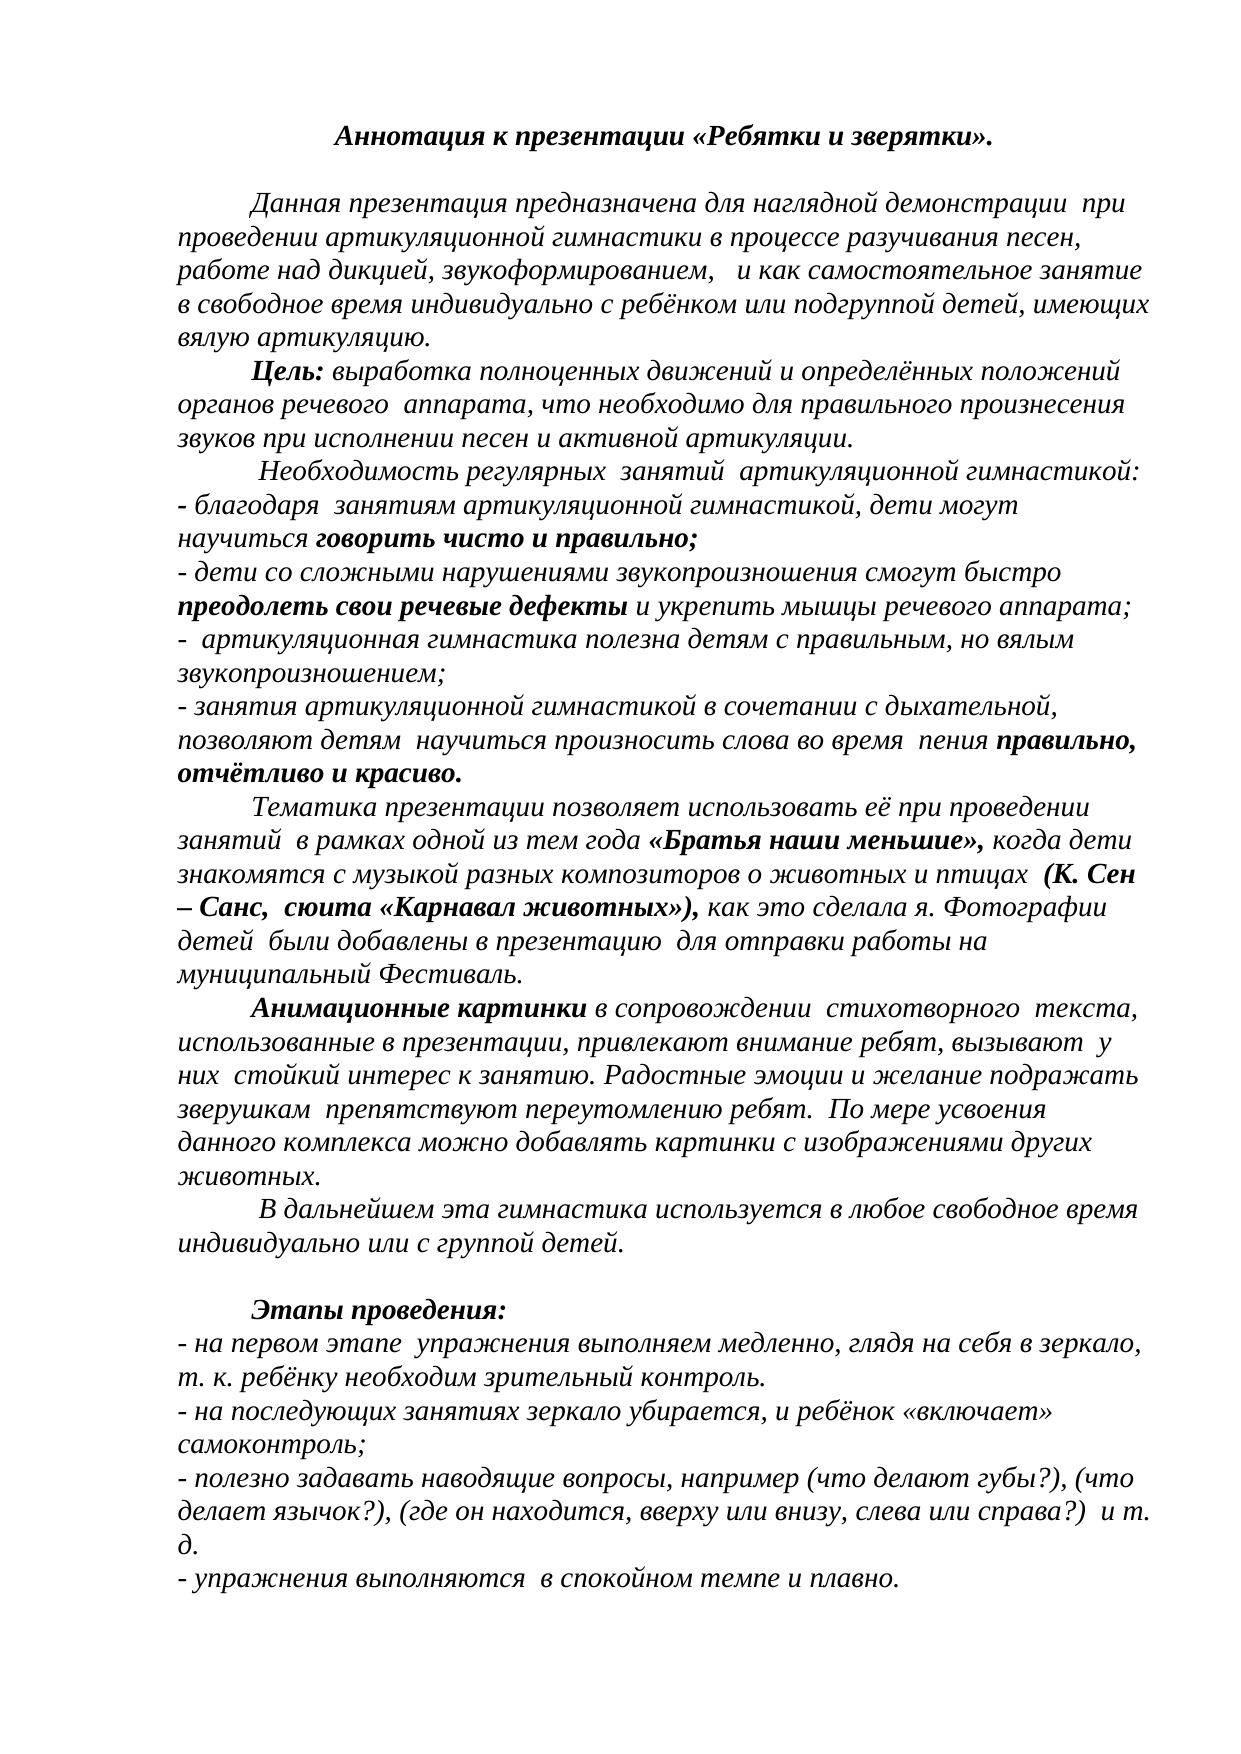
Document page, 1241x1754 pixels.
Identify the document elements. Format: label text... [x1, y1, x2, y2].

text Необходимость регулярных занятий артикуляционной гимнастикой: - благодаря занятиям артикуляционной гимнастикой, дети могут научиться говорить чисто и правильно; - дети со сложными нарушениями звукопроизношения смогут быстро преодолеть свои речевые дефекты и укрепить мышцы речевого аппарата; - артикуляционная гимнастика полезна детям с правильным, но вялым звукопроизношением; - занятия артикуляционной гимнастикой в сочетании с дыхательной, позволяют детям научиться произносить слова во время пения правильно, отчётливо и красиво. [177, 453, 1152, 789]
text Цель: выработка полноценных движений и определённых положений органов речевого аппарата, что необходимо для правильного произнесения звуков при исполнении песен и активной артикуляции. [177, 353, 1152, 453]
text Анимационные картинки в сопровождении стихотворного текста, использованные в презентации, привлекают внимание ребят, вызывают у них стойкий интерес к занятию. Радостные эмоции и желание подражать зверушкам препятствуют переутомлению ребят. По мере усвоения данного комплекса можно добавлять картинки с изображениями других животных. [177, 990, 1152, 1191]
text В дальнейшем эта гимнастика используется в любое свободное время индивидуально или с группой детей. [177, 1191, 1152, 1258]
text - на первом этапе упражнения выполняем медленно, глядя на себя в зеркало, т. к. ребёнку необходим зрительный контроль. - на последующих занятиях зеркало убирается, и ребёнок «включает» самоконтроль; - полезно задавать наводящие вопросы, например (что делают губы?), (что делает язычок?), (где он находится, вверху или внизу, слева или справа?) и т. д. - упражнения выполняются в спокойном темпе и плавно. [177, 1326, 1152, 1594]
text Аннотация к презентации «Ребятки и зверятки». [177, 118, 1152, 152]
text Тематика презентации позволяет использовать её при проведении занятий в рамках одной из тем года «Братья наши меньшие», когда дети знакомятся с музыкой разных композиторов о животных и птицах (К. Сен – Санс, сюита «Карнавал животных»), как это сделала я. Фотографии детей были добавлены в презентацию для отправки работы на муниципальный Фестиваль. [177, 789, 1152, 990]
text Данная презентация предназначена для наглядной демонстрации при проведении артикуляционной гимнастики в процессе разучивания песен, работе над дикцией, звукоформированием, и как самостоятельное занятие в свободное время индивидуально с ребёнком или подгруппой детей, имеющих вялую артикуляцию. [177, 185, 1152, 353]
text Этапы проведения: [177, 1292, 1152, 1326]
